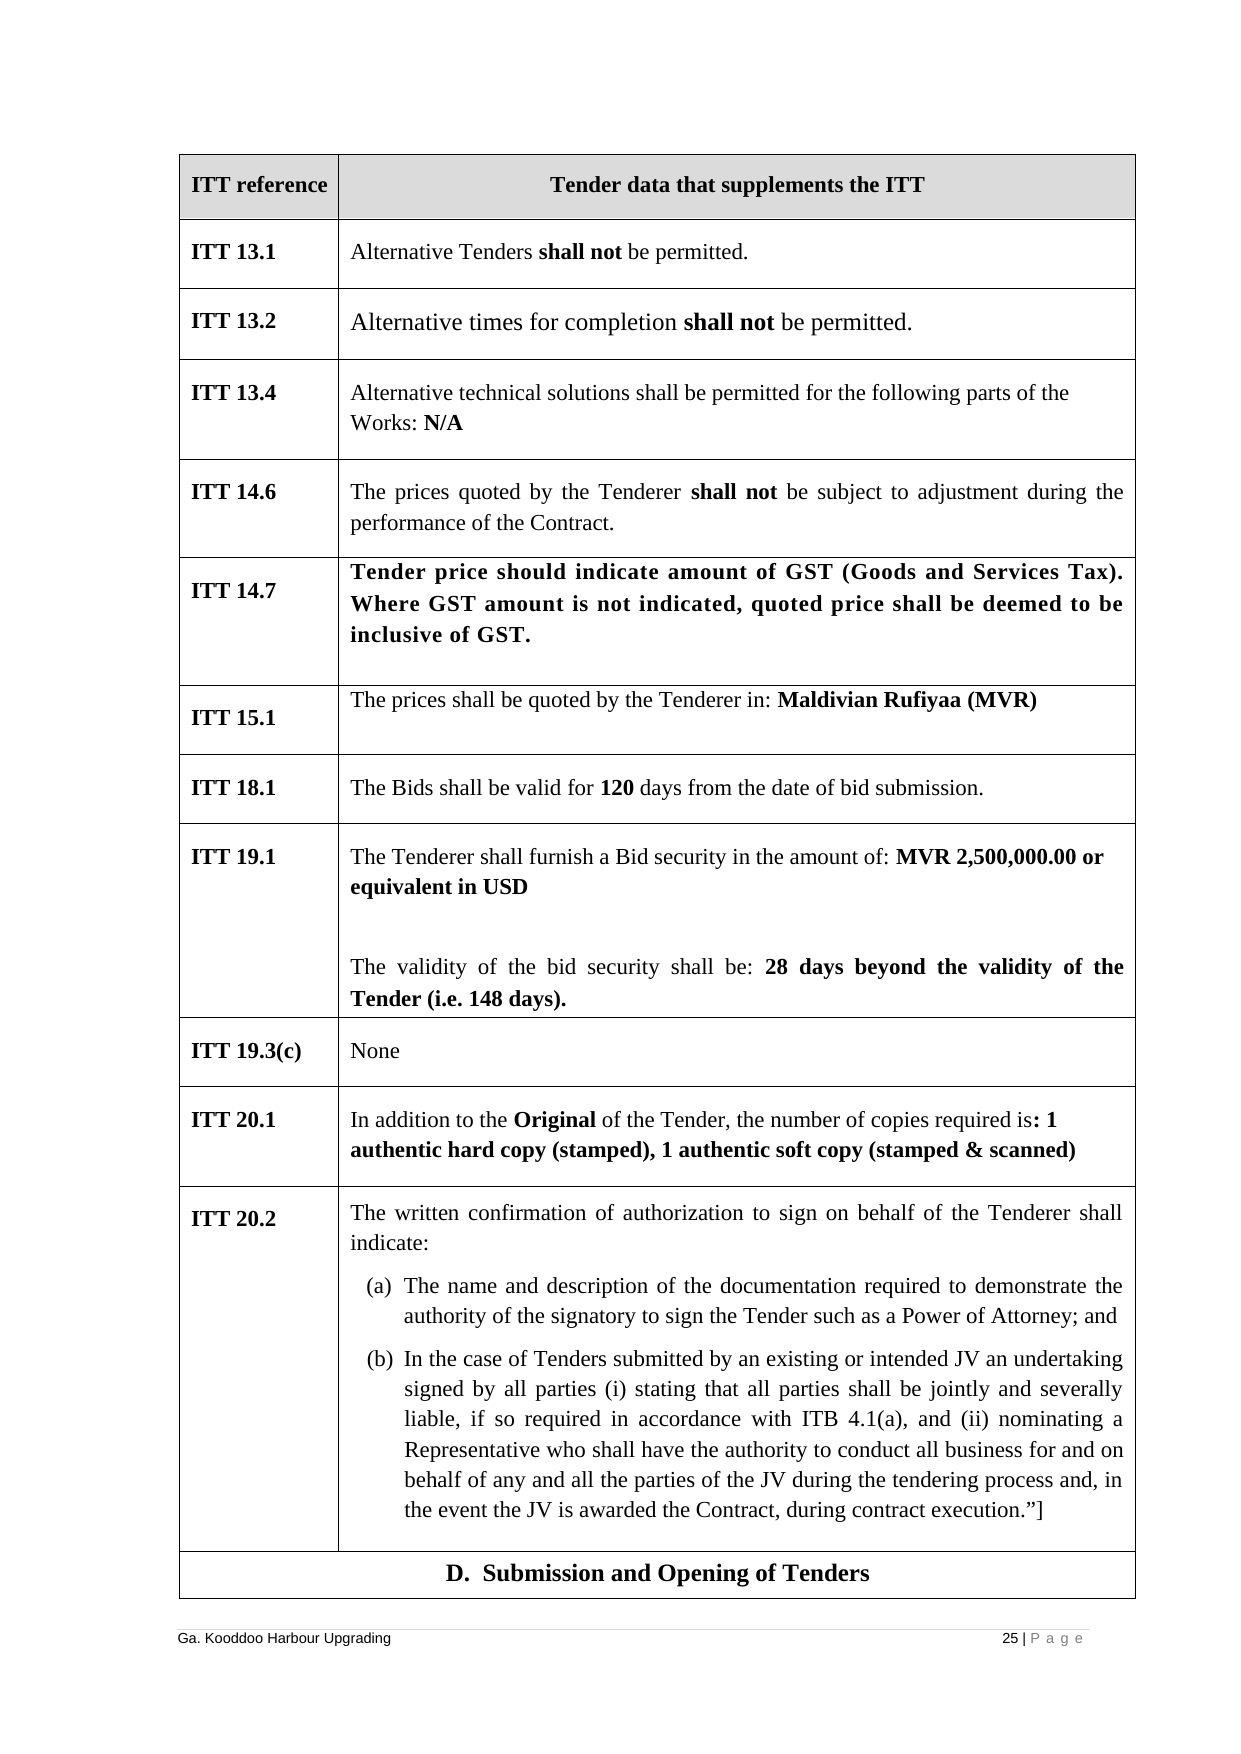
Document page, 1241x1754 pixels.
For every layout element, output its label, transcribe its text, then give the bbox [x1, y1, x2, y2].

table_cell The Tenderer shall furnish a Bid security in the amount of: MVR 2,500,000.00 or equivalent in USD The validity of the bid security shall be: 28 days beyond the validity of the Tender (i.e. 148 days). [339, 824, 1135, 1017]
table_cell The written confirmation of authorization to sign on behalf of the Tenderer shall indicate: The name and description of the documentation required to demonstrate the authority of the signatory to sign the Tender such as a Power of Attorney; and In the case of Tenders submitted by an existing or intended JV an undertaking signed by all parties (i) stating that all parties shall be jointly and severally liable, if so required in accordance with ITB 4.1(a), and (ii) nominating a Representative who shall have the authority to conduct all business for and on behalf of any and all the parties of the JV during the tendering process and, in the event the JV is awarded the Contract, during contract execution.”] [339, 1187, 1135, 1551]
table_cell ITT 14.6 [180, 460, 338, 557]
table_cell D. Submission and Opening of Tenders [180, 1552, 1135, 1597]
table_cell Alternative technical solutions shall be permitted for the following parts of the Works: N/A [339, 360, 1135, 459]
table_cell The prices quoted by the Tenderer shall not be subject to adjustment during the performance of the Contract. [339, 460, 1135, 557]
table_cell Alternative times for completion shall not be permitted. [339, 289, 1135, 359]
table_cell The prices shall be quoted by the Tenderer in: Maldivian Rufiyaa (MVR) [339, 686, 1135, 754]
table_cell The Bids shall be valid for 120 days from the date of bid submission. [339, 755, 1135, 823]
table_cell ITT 20.2 [180, 1187, 338, 1551]
table_cell In addition to the Original of the Tender, the number of copies required is: 1 authentic hard copy (stamped), 1 authentic soft copy (stamped & scanned) [339, 1087, 1135, 1186]
table_cell Alternative Tenders shall not be permitted. [339, 220, 1135, 288]
table_cell ITT 20.1 [180, 1087, 338, 1186]
table_cell ITT 13.1 [180, 220, 338, 288]
table_cell Tender price should indicate amount of GST (Goods and Services Tax). Where GST amount is not indicated, quoted price shall be deemed to be inclusive of GST. [339, 558, 1135, 684]
table_cell None [339, 1018, 1135, 1086]
table_cell ITT 13.2 [180, 289, 338, 359]
table_cell ITT 13.4 [180, 360, 338, 459]
table_cell ITT 19.3(c) [180, 1018, 338, 1086]
table_header ITT reference [180, 155, 338, 218]
table_cell ITT 19.1 [180, 824, 338, 1017]
table_cell ITT 14.7 [180, 558, 338, 684]
table_header Tender data that supplements the ITT [339, 155, 1135, 218]
table_cell ITT 15.1 [180, 686, 338, 754]
table_cell ITT 18.1 [180, 755, 338, 823]
